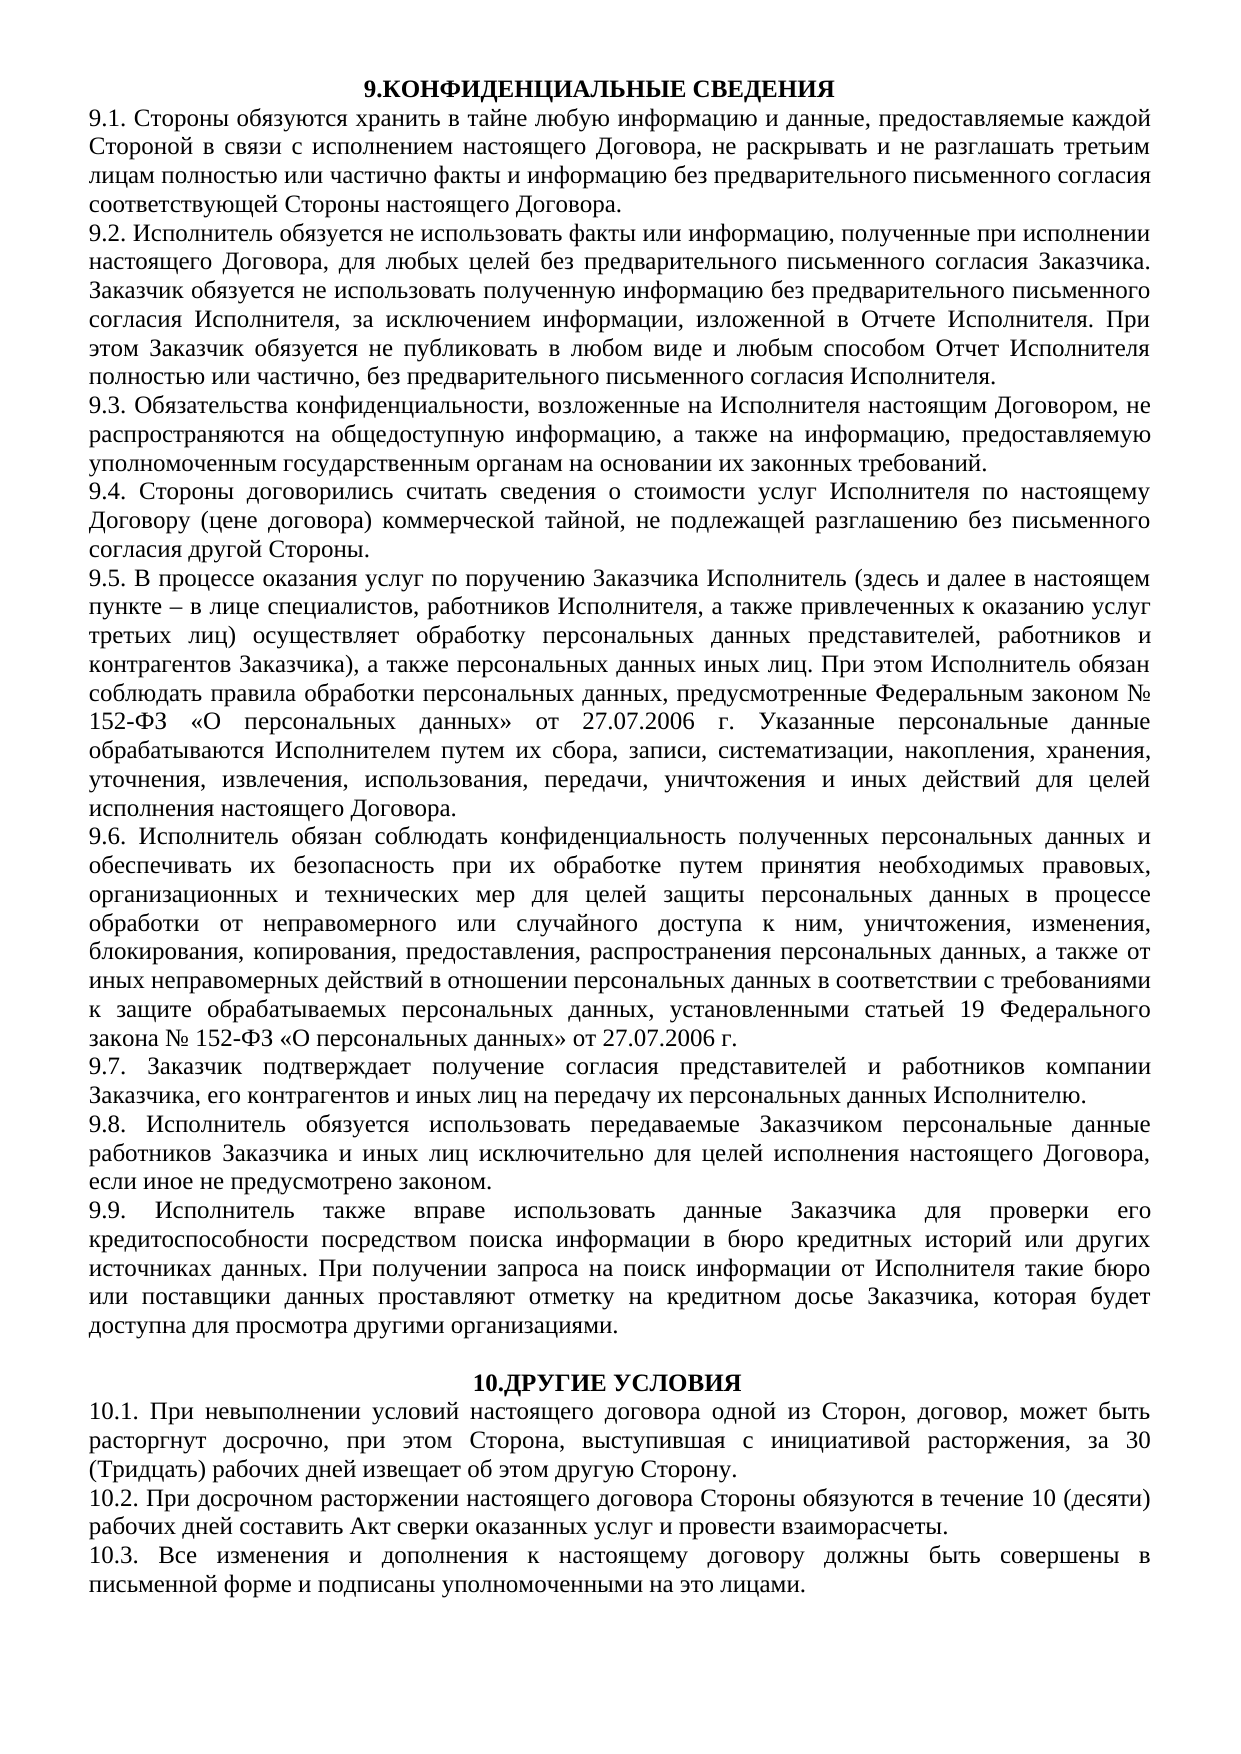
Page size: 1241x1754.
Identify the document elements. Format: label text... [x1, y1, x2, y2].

text 9.3. Обязательства конфиденциальности, возложенные на Исполнителя настоящим Договором, не распространяются на общедоступную информацию, а также на информацию, предоставляемую уполномоченным государственным органам на основании их законных требований. [89, 390, 1152, 476]
text 9.9. Исполнитель также вправе использовать данные Заказчика для проверки его кредитоспособности посредством поиска информации в бюро кредитных историй или других источниках данных. При получении запроса на поиск информации от Исполнителя такие бюро или поставщики данных проставляют отметку на кредитном досье Заказчика, которая будет доступна для просмотра другими организациями. [89, 1195, 1152, 1339]
text 9.2. Исполнитель обязуется не использовать факты или информацию, полученные при исполнении настоящего Договора, для любых целей без предварительного письменного согласия Заказчика. Заказчик обязуется не использовать полученную информацию без предварительного письменного согласия Исполнителя, за исключением информации, изложенной в Отчете Исполнителя. При этом Заказчик обязуется не публиковать в любом виде и любым способом Отчет Исполнителя полностью или частично, без предварительного письменного согласия Исполнителя. [89, 218, 1152, 390]
text 10.3. Все изменения и дополнения к настоящему договору должны быть совершены в письменной форме и подписаны уполномоченными на это лицами. [89, 1540, 1152, 1598]
text 10.1. При невыполнении условий настоящего договора одной из Сторон, договор, может быть расторгнут досрочно, при этом Сторона, выступившая с инициативой расторжения, за 30 (Тридцать) рабочих дней извещает об этом другую Сторону. [89, 1396, 1152, 1483]
text 10.2. При досрочном расторжении настоящего договора Стороны обязуются в течение 10 (десяти) рабочих дней составить Акт сверки оказанных услуг и провести взаиморасчеты. [89, 1483, 1152, 1540]
text 9.7. Заказчик подтверждает получение согласия представителей и работников компании Заказчика, его контрагентов и иных лиц на передачу их персональных данных Исполнителю. [89, 1051, 1152, 1109]
text 9.6. Исполнитель обязан соблюдать конфиденциальность полученных персональных данных и обеспечивать их безопасность при их обработке путем принятия необходимых правовых, организационных и технических мер для целей защиты персональных данных в процессе обработки от неправомерного или случайного доступа к ним, уничтожения, изменения, блокирования, копирования, предоставления, распространения персональных данных, а также от иных неправомерных действий в отношении персональных данных в соответствии с требованиями к защите обрабатываемых персональных данных, установленными статьей 19 Федерального закона № 152-ФЗ «О персональных данных» от 27.07.2006 г. [89, 821, 1152, 1051]
text 9.8. Исполнитель обязуется использовать передаваемые Заказчиком персональные данные работников Заказчика и иных лиц исключительно для целей исполнения настоящего Договора, если иное не предусмотрено законом. [89, 1109, 1152, 1195]
text 10.ДРУГИЕ УСЛОВИЯ [473, 1368, 1152, 1396]
text 9.5. В процессе оказания услуг по поручению Заказчика Исполнитель (здесь и далее в настоящем пункте – в лице специалистов, работников Исполнителя, а также привлеченных к оказанию услуг третьих лиц) осуществляет обработку персональных данных представителей, работников и контрагентов Заказчика), а также персональных данных иных лиц. При этом Исполнитель обязан соблюдать правила обработки персональных данных, предусмотренные Федеральным законом № 152-ФЗ «О персональных данных» от 27.07.2006 г. Указанные персональные данные обрабатываются Исполнителем путем их сбора, записи, систематизации, накопления, хранения, уточнения, извлечения, использования, передачи, уничтожения и иных действий для целей исполнения настоящего Договора. [89, 563, 1152, 821]
text 9.4. Стороны договорились считать сведения о стоимости услуг Исполнителя по настоящему Договору (цене договора) коммерческой тайной, не подлежащей разглашению без письменного согласия другой Стороны. [89, 476, 1152, 563]
text 9.1. Стороны обязуются хранить в тайне любую информацию и данные, предоставляемые каждой Стороной в связи с исполнением настоящего Договора, не раскрывать и не разглашать третьим лицам полностью или частично факты и информацию без предварительного письменного согласия соответствующей Стороны настоящего Договора. [89, 103, 1152, 218]
text 9.КОНФИДЕНЦИАЛЬНЫЕ СВЕДЕНИЯ [89, 74, 1152, 103]
